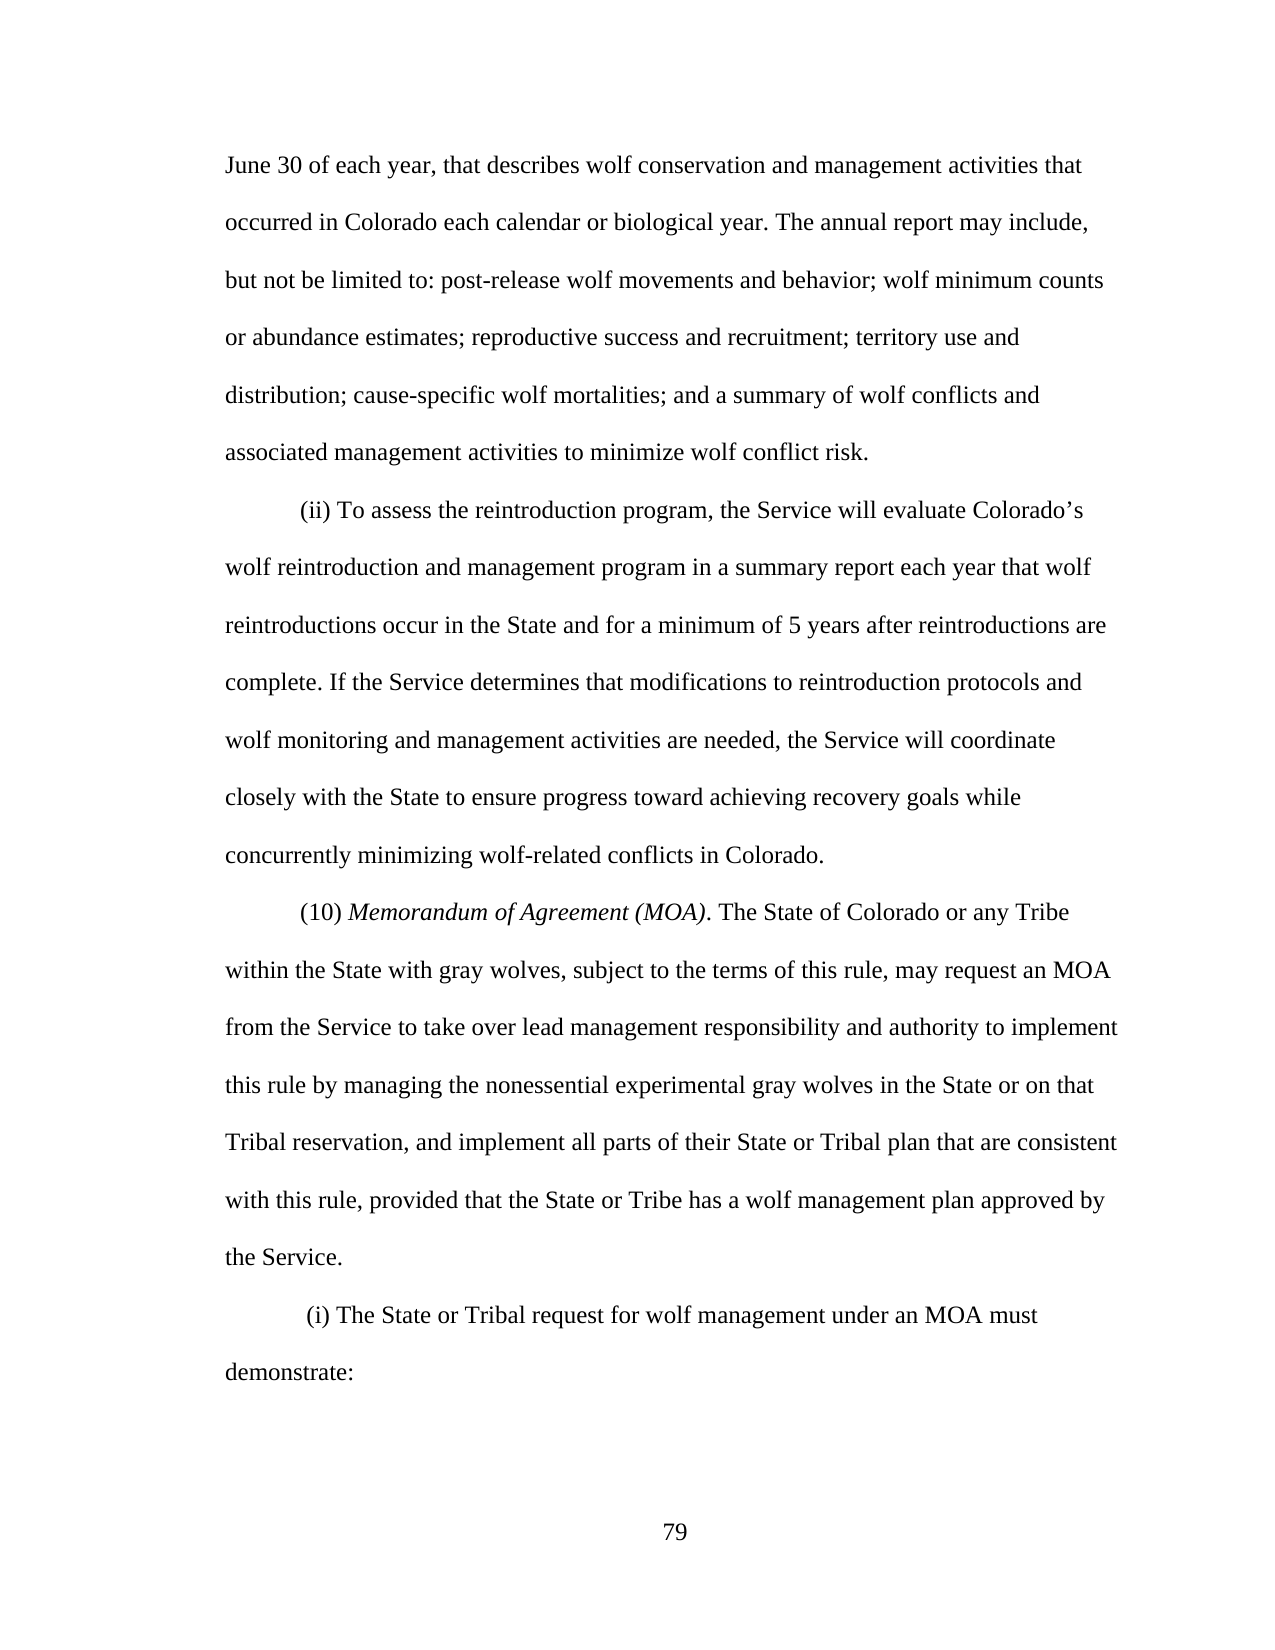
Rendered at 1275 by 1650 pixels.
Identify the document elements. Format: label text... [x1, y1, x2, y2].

text (i) The State or Tribal request for wolf management under an MOA must demonstrate: [225, 1300, 1125, 1386]
text (ii) To assess the reintroduction program, the Service will evaluate Colorado’s wolf reintroduction and management program in a summary report each year that wolf reintroductions occur in the State and for a minimum of 5 years after reintroductions are complete. If the Service determines that modifications to reintroduction protocols and wolf monitoring and management activities are needed, the Service will coordinate closely with the State to ensure progress toward achieving recovery goals while concurrently minimizing wolf-related conflicts in Colorado. [225, 495, 1125, 869]
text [225, 150, 1125, 466]
text (10) Memorandum of Agreement (MOA). The State of Colorado or any Tribe within the State with gray wolves, subject to the terms of this rule, may request an MOA from the Service to take over lead management responsibility and authority to implement this rule by managing the nonessential experimental gray wolves in the State or on that Tribal reservation, and implement all parts of their State or Tribal plan that are consistent with this rule, provided that the State or Tribe has a wolf management plan approved by the Service. [225, 897, 1125, 1271]
